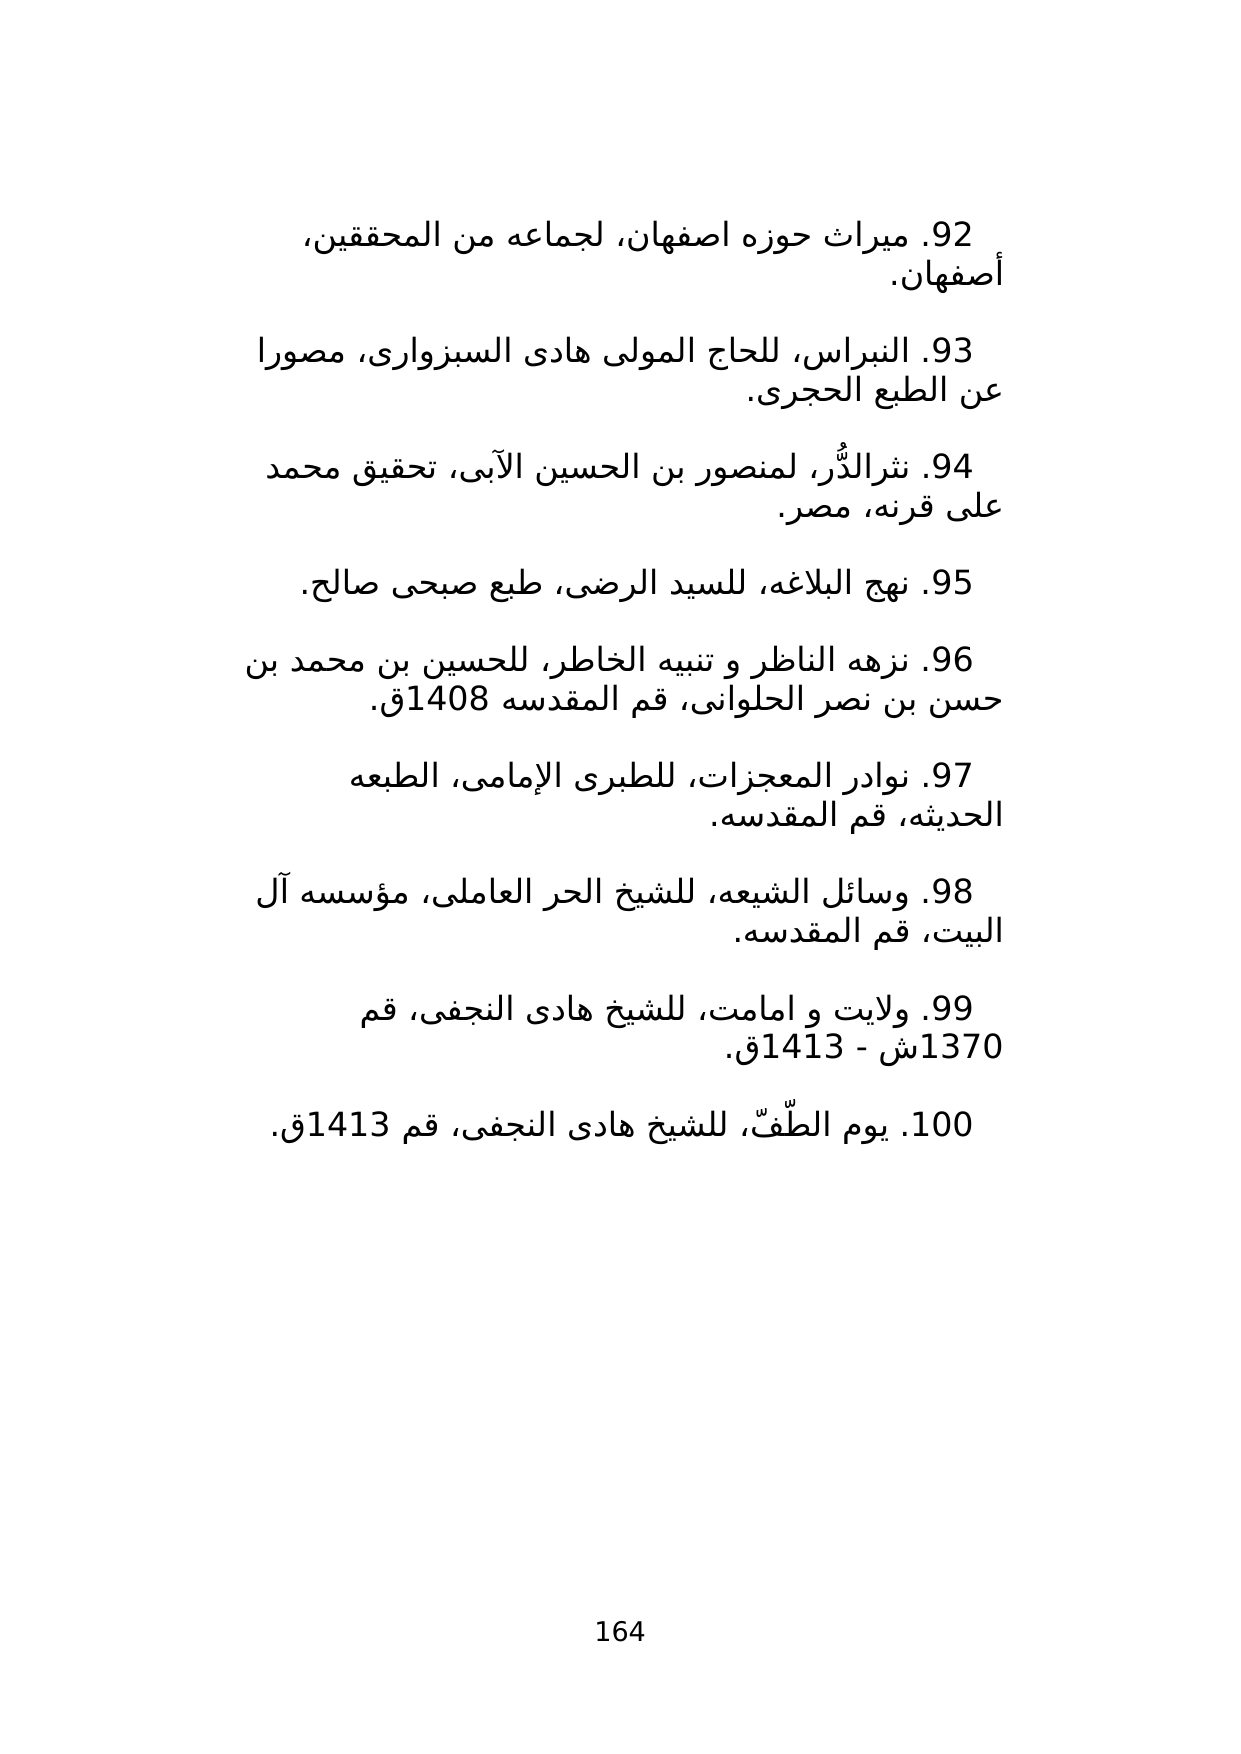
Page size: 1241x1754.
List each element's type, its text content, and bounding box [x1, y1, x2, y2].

text 95. نهج البلاغه، للسید الرضی، طبع صبحی صالح. [236, 564, 1004, 602]
text 100. یوم الطّفّ، للشیخ هادی النجفی، قم 1413ق. [236, 1105, 1004, 1144]
text 96. نزهه الناظر و تنبیه الخاطر، للحسین بن محمد بن حسن بن نصر الحلوانی، قم المقدسه 1408ق. [236, 641, 1004, 718]
text 94. نثرالدُّر، لمنصور بن الحسین الآبی، تحقیق محمد علی قرنه، مصر. [236, 448, 1004, 525]
text 92. میراث حوزه اصفهان، لجماعه من المحققین، أصفهان. [236, 216, 1004, 293]
text 99. ولایت و امامت، للشیخ هادی النجفی، قم 1370ش - 1413ق. [236, 989, 1004, 1067]
text 93. النبراس، للحاج المولی هادی السبزواری، مصورا عن الطبع الحجری. [236, 332, 1004, 409]
text 98. وسائل الشیعه، للشیخ الحر العاملی، مؤسسه آل البیت، قم المقدسه. [236, 873, 1004, 951]
text 97. نوادر المعجزات، للطبری الإمامی، الطبعه الحدیثه، قم المقدسه. [236, 757, 1004, 834]
